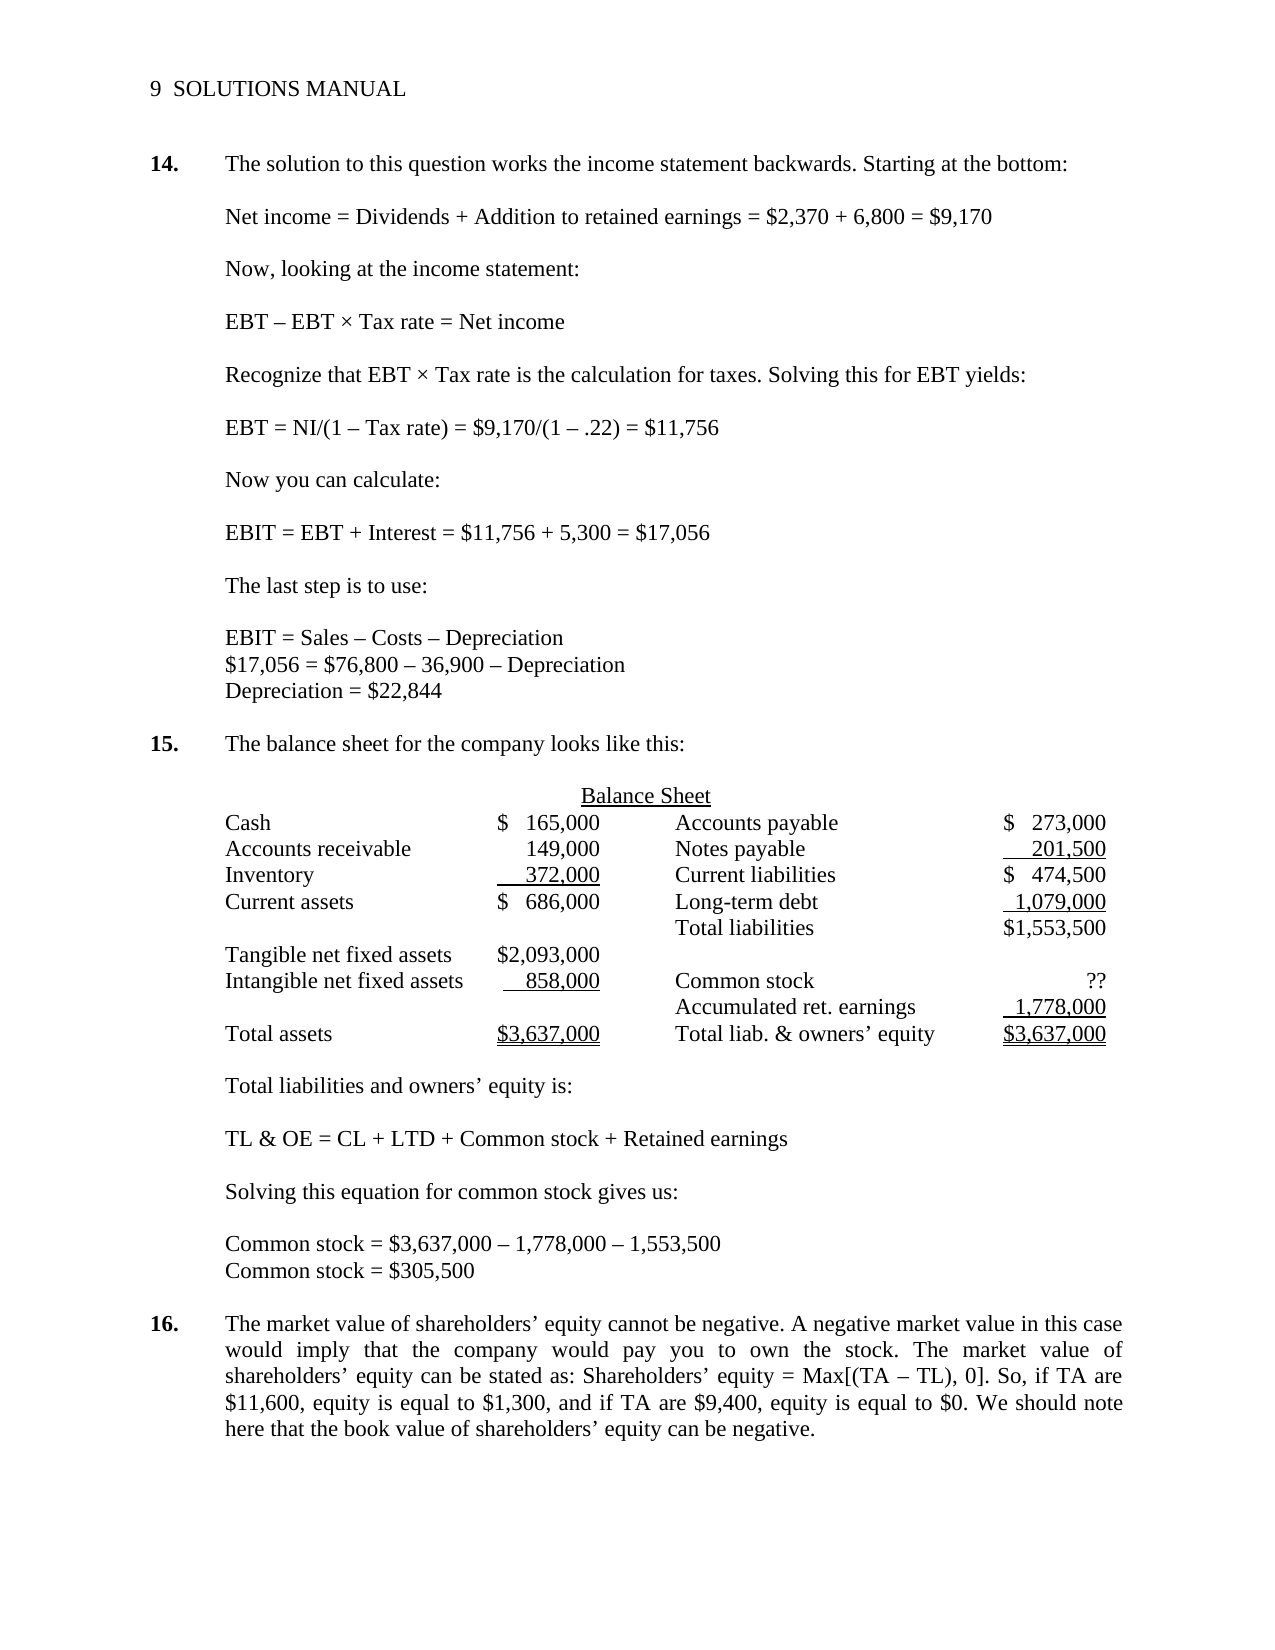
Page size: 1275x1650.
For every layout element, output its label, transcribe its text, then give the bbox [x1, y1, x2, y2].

text Current assets $ 686,000 Long-term debt 1,079,000 [150, 888, 1125, 914]
text 15. The balance sheet for the company looks like this: [150, 730, 1125, 756]
text Cash $ 165,000 Accounts payable $ 273,000 [150, 809, 1125, 835]
text EBIT = Sales – Costs – Depreciation [225, 624, 1125, 651]
text Total liabilities $1,553,500 Tangible net fixed assets $2,093,000 [150, 914, 1125, 967]
text Total assets $3,637,000 Total liab. & owners’ equity $3,637,000 [150, 1020, 1125, 1046]
text EBT – EBT × Tax rate = Net income [225, 308, 1125, 334]
text Now, looking at the income statement: [225, 255, 1125, 282]
text 16. The market value of shareholders’ equity cannot be negative. A negative market value in this case would imply that the company would pay you to own the stock. The market value of shareholders’ equity can be stated as: Shareholders’ equity = Max[(TA – TL), 0]. So, if TA are $11,600, equity is equal to $1,300, and if TA are $9,400, equity is equal to $0. We should note here that the book value of shareholders’ equity can be negative. [150, 1309, 1125, 1441]
text Inventory 372,000 Current liabilities $ 474,500 [150, 862, 1125, 888]
text Accounts receivable 149,000 Notes payable 201,500 [150, 835, 1125, 862]
text TL & OE = CL + LTD + Common stock + Retained earnings [150, 1125, 1125, 1151]
text The last step is to use: [225, 572, 1125, 598]
text Common stock = $305,500 [150, 1257, 1125, 1283]
text EBT = NI/(1 – Tax rate) = $9,170/(1 – .22) = $11,756 [225, 413, 1125, 440]
text EBIT = EBT + Interest = $11,756 + 5,300 = $17,056 [225, 519, 1125, 545]
text Recognize that EBT × Tax rate is the calculation for taxes. Solving this for EBT yields: [225, 361, 1125, 387]
text Intangible net fixed assets 858,000 Common stock ?? [150, 967, 1125, 993]
text 14. The solution to this question works the income statement backwards. Starting at the bottom: [150, 150, 1125, 176]
text Accumulated ret. earnings 1,778,000 [150, 993, 1125, 1020]
text $17,056 = $76,800 – 36,900 – Depreciation [225, 651, 1125, 677]
text Common stock = $3,637,000 – 1,778,000 – 1,553,500 [150, 1231, 1125, 1257]
text Total liabilities and owners’ equity is: [150, 1072, 1125, 1099]
text Depreciation = $22,844 [225, 677, 1125, 703]
text Balance Sheet [150, 782, 1125, 809]
text Net income = Dividends + Addition to retained earnings = $2,370 + 6,800 = $9,170 [225, 203, 1125, 229]
text Solving this equation for common stock gives us: [150, 1178, 1125, 1204]
text Now you can calculate: [225, 466, 1125, 493]
